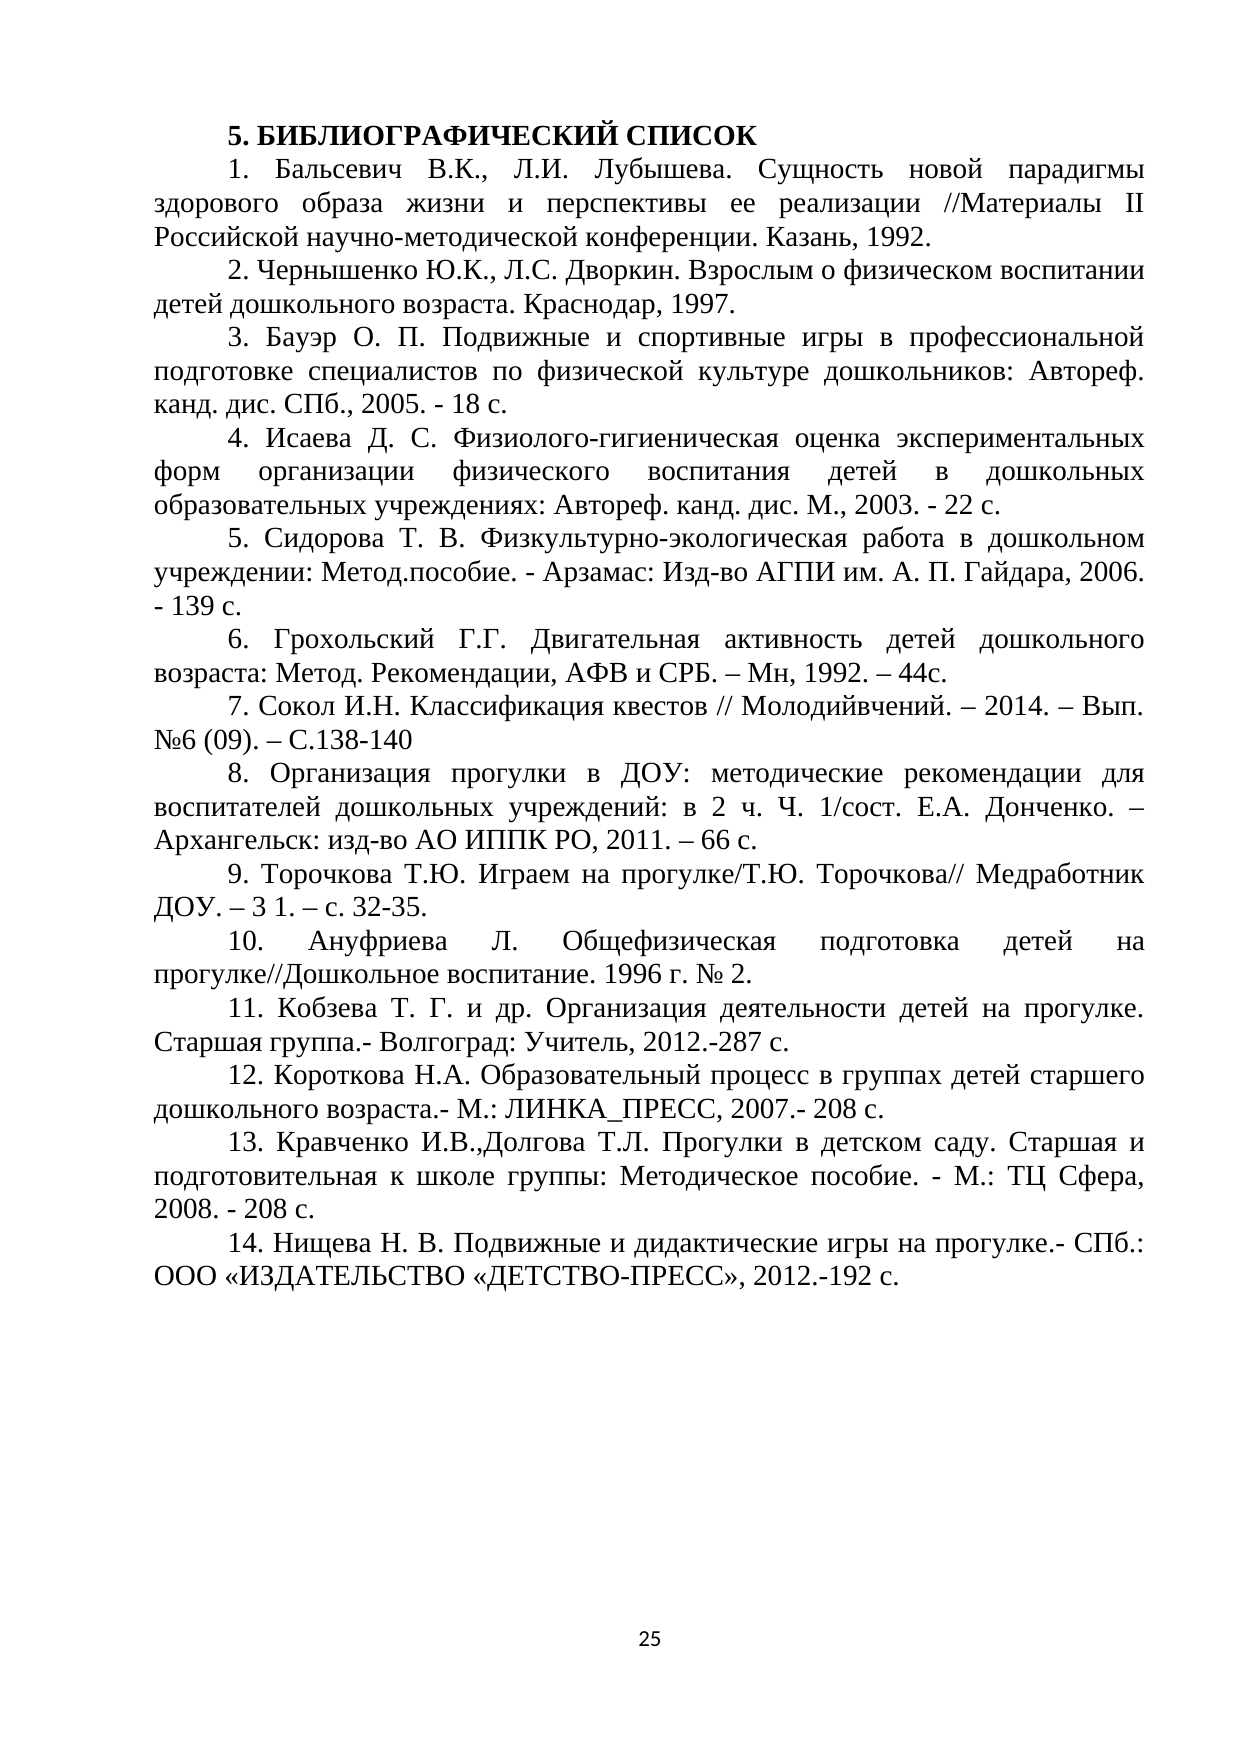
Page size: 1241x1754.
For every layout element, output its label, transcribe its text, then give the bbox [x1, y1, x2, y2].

text 2. Чернышенко Ю.К., Л.С. Дворкин. Взрослым о физическом воспитании детей дошкольного возраста. Краснодар, 1997. [154, 252, 1146, 319]
text 1. Бальсевич В.К., Л.И. Лубышева. Сущность новой парадигмы здорового образа жизни и перспективы ее реализации //Материалы II Российской научно-методической конференции. Казань, 1992. [154, 152, 1146, 252]
text 6. Грохольский Г.Г. Двигательная активность детей дошкольного возраста: Метод. Рекомендации, АФВ и СРБ. – Мн, 1992. – 44с. [154, 621, 1146, 688]
text 3. Бауэр О. П. Подвижные и спортивные игры в профессиональной подготовке специалистов по физической культуре дошкольников: Автореф. канд. дис. СПб., 2005. - 18 с. [154, 319, 1146, 420]
text 5. Сидорова Т. В. Физкультурно-экологическая работа в дошкольном учреждении: Метод.пособие. - Арзамас: Изд-во АГПИ им. А. П. Гайдара, 2006. - 139 с. [154, 521, 1146, 621]
text 7. Сокол И.Н. Классификация квестов // Молодийвчений. – 2014. – Вып. №6 (09). – С.138-140 [154, 688, 1146, 755]
text 4. Исаева Д. С. Физиолого-гигиеническая оценка экспериментальных форм организации физического воспитания детей в дошкольных образовательных учреждениях: Автореф. канд. дис. М., 2003. - 22 с. [154, 420, 1146, 521]
text 14. Нищева Н. В. Подвижные и дидактические игры на прогулке.- СПб.: ООО «ИЗДАТЕЛЬСТВО «ДЕТСТВО-ПРЕСС», 2012.-192 с. [154, 1225, 1146, 1292]
text 12. Короткова Н.А. Образовательный процесс в группах детей старшего дошкольного возраста.- М.: ЛИНКА_ПРЕСС, 2007.- 208 с. [154, 1057, 1146, 1124]
text 5. БИБЛИОГРАФИЧЕСКИЙ СПИСОК [154, 118, 1146, 152]
text 8. Организация прогулки в ДОУ: методические рекомендации для воспитателей дошкольных учреждений: в 2 ч. Ч. 1/сост. Е.А. Донченко. – Архангельск: изд-во АО ИППК РО, 2011. – 66 с. [154, 755, 1146, 856]
text 11. Кобзева Т. Г. и др. Организация деятельности детей на прогулке. Старшая группа.- Волгоград: Учитель, 2012.-287 с. [154, 990, 1146, 1057]
text 10. Ануфриева Л. Общефизическая подготовка детей на прогулке//Дошкольное воспитание. 1996 г. № 2. [154, 923, 1146, 990]
text 9. Торочкова Т.Ю. Играем на прогулке/Т.Ю. Торочкова// Медработник ДОУ. – 3 1. – с. 32-35. [154, 856, 1146, 923]
text 13. Кравченко И.В.,Долгова Т.Л. Прогулки в детском саду. Старшая и подготовительная к школе группы: Методическое пособие. - М.: ТЦ Сфера, 2008. - 208 с. [154, 1124, 1146, 1225]
